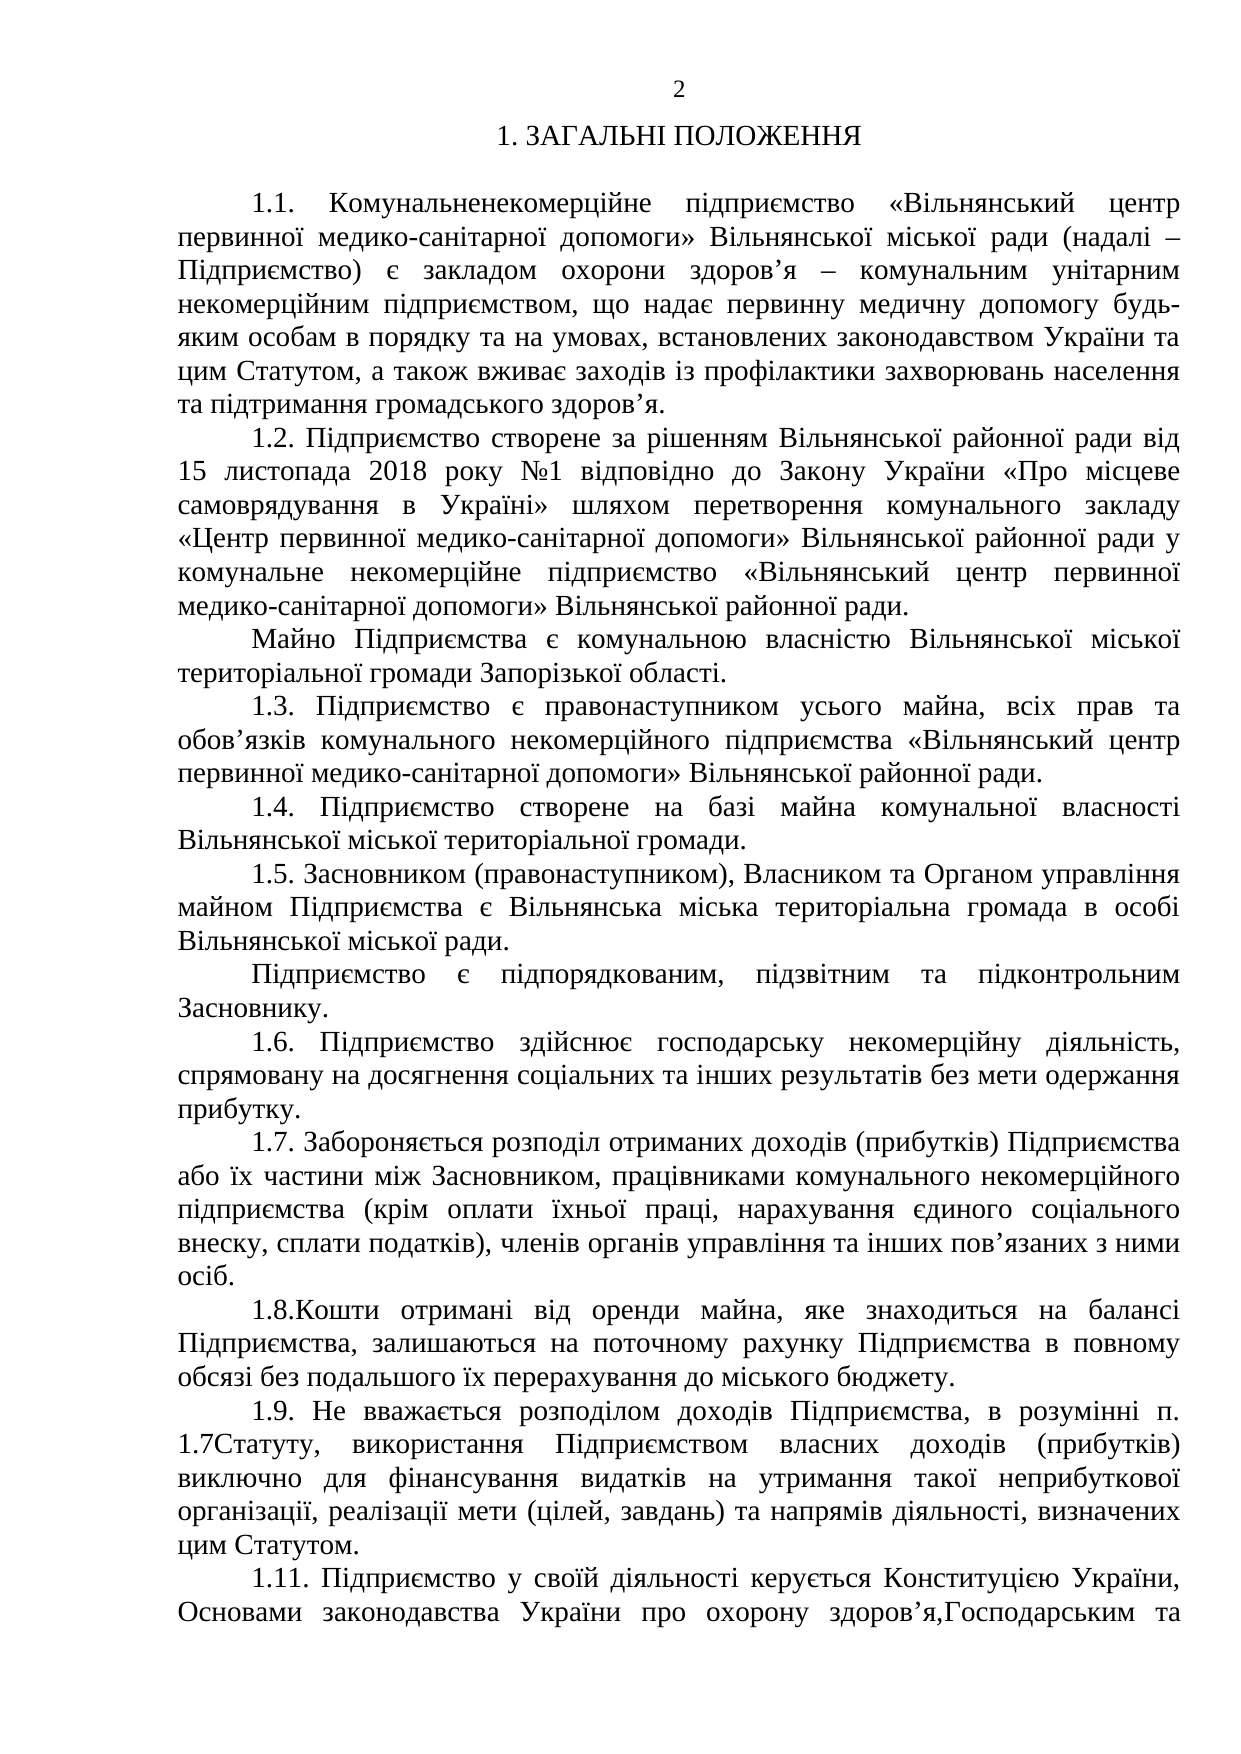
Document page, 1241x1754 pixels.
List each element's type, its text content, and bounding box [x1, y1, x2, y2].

text 1. ЗАГАЛЬНІ ПОЛОЖЕННЯ [177, 118, 1181, 152]
list 1.1. Комунальненекомерційне підприємство «Вільнянський центр первинної медико-санітарної допомоги» Вільнянської міської ради (надалі – Підприємство) є закладом охорони здоров’я – комунальним унітарним некомерційним підприємством, що надає первинну медичну допомогу будь-яким особам в порядку та на умовах, встановлених законодавством України та цим Статутом, а також вживає заходів із профілактики захворювань населення та підтримання громадського здоров’я. [177, 185, 1181, 420]
list Підприємство є підпорядкованим, підзвітним та підконтрольним Засновнику. [177, 957, 1181, 1024]
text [177, 1560, 1181, 1627]
list 1.3. Підприємство є правонаступником усього майна, всіх прав та обов’язків комунального некомерційного підприємства «Вільнянський центр первинної медико-санітарної допомоги» Вільнянської районної ради. [177, 688, 1181, 789]
list 1.5. Засновником (правонаступником), Власником та Органом управління майном Підприємства є Вільнянська міська територіальна громада в особі Вільнянської міської ради. [177, 856, 1181, 957]
list 1.6. Підприємство здійснює господарську некомерційну діяльність, спрямовану на досягнення соціальних та інших результатів без мети одержання прибутку. [177, 1024, 1181, 1124]
list 1.9. Не вважається розподілом доходів Підприємства, в розумінні п. 1.7Статуту, використання Підприємством власних доходів (прибутків) виключно для фінансування видатків на утримання такої неприбуткової організації, реалізації мети (цілей, завдань) та напрямів діяльності, визначених цим Статутом. [177, 1393, 1181, 1560]
list 1.7. Забороняється розподіл отриманих доходів (прибутків) Підприємства або їх частини між Засновником, працівниками комунального некомерційного підприємства (крім оплати їхньої праці, нарахування єдиного соціального внеску, сплати податків), членів органів управління та інших пов’язаних з ними осіб. [177, 1124, 1181, 1292]
list 1.8.Кошти отримані від оренди майна, яке знаходиться на балансі Підприємства, залишаються на поточному рахунку Підприємства в повному обсязі без подальшого їх перерахування до міського бюджету. [177, 1292, 1181, 1393]
list 1.2. Підприємство створене за рішенням Вільнянської районної ради від 15 листопада 2018 року №1 відповідно до Закону України «Про місцеве самоврядування в Україні» шляхом перетворення комунального закладу «Центр первинної медико-санітарної допомоги» Вільнянської районної ради у комунальне некомерційне підприємство «Вільнянський центр первинної медико-санітарної допомоги» Вільнянської районної ради. [177, 420, 1181, 621]
list 1.4. Підприємство створене на базі майна комунальної власності Вільнянської міської територіальної громади. [177, 789, 1181, 856]
text Майно Підприємства є комунальною власністю Вільнянської міської територіальної громади Запорізької області. [177, 621, 1181, 688]
